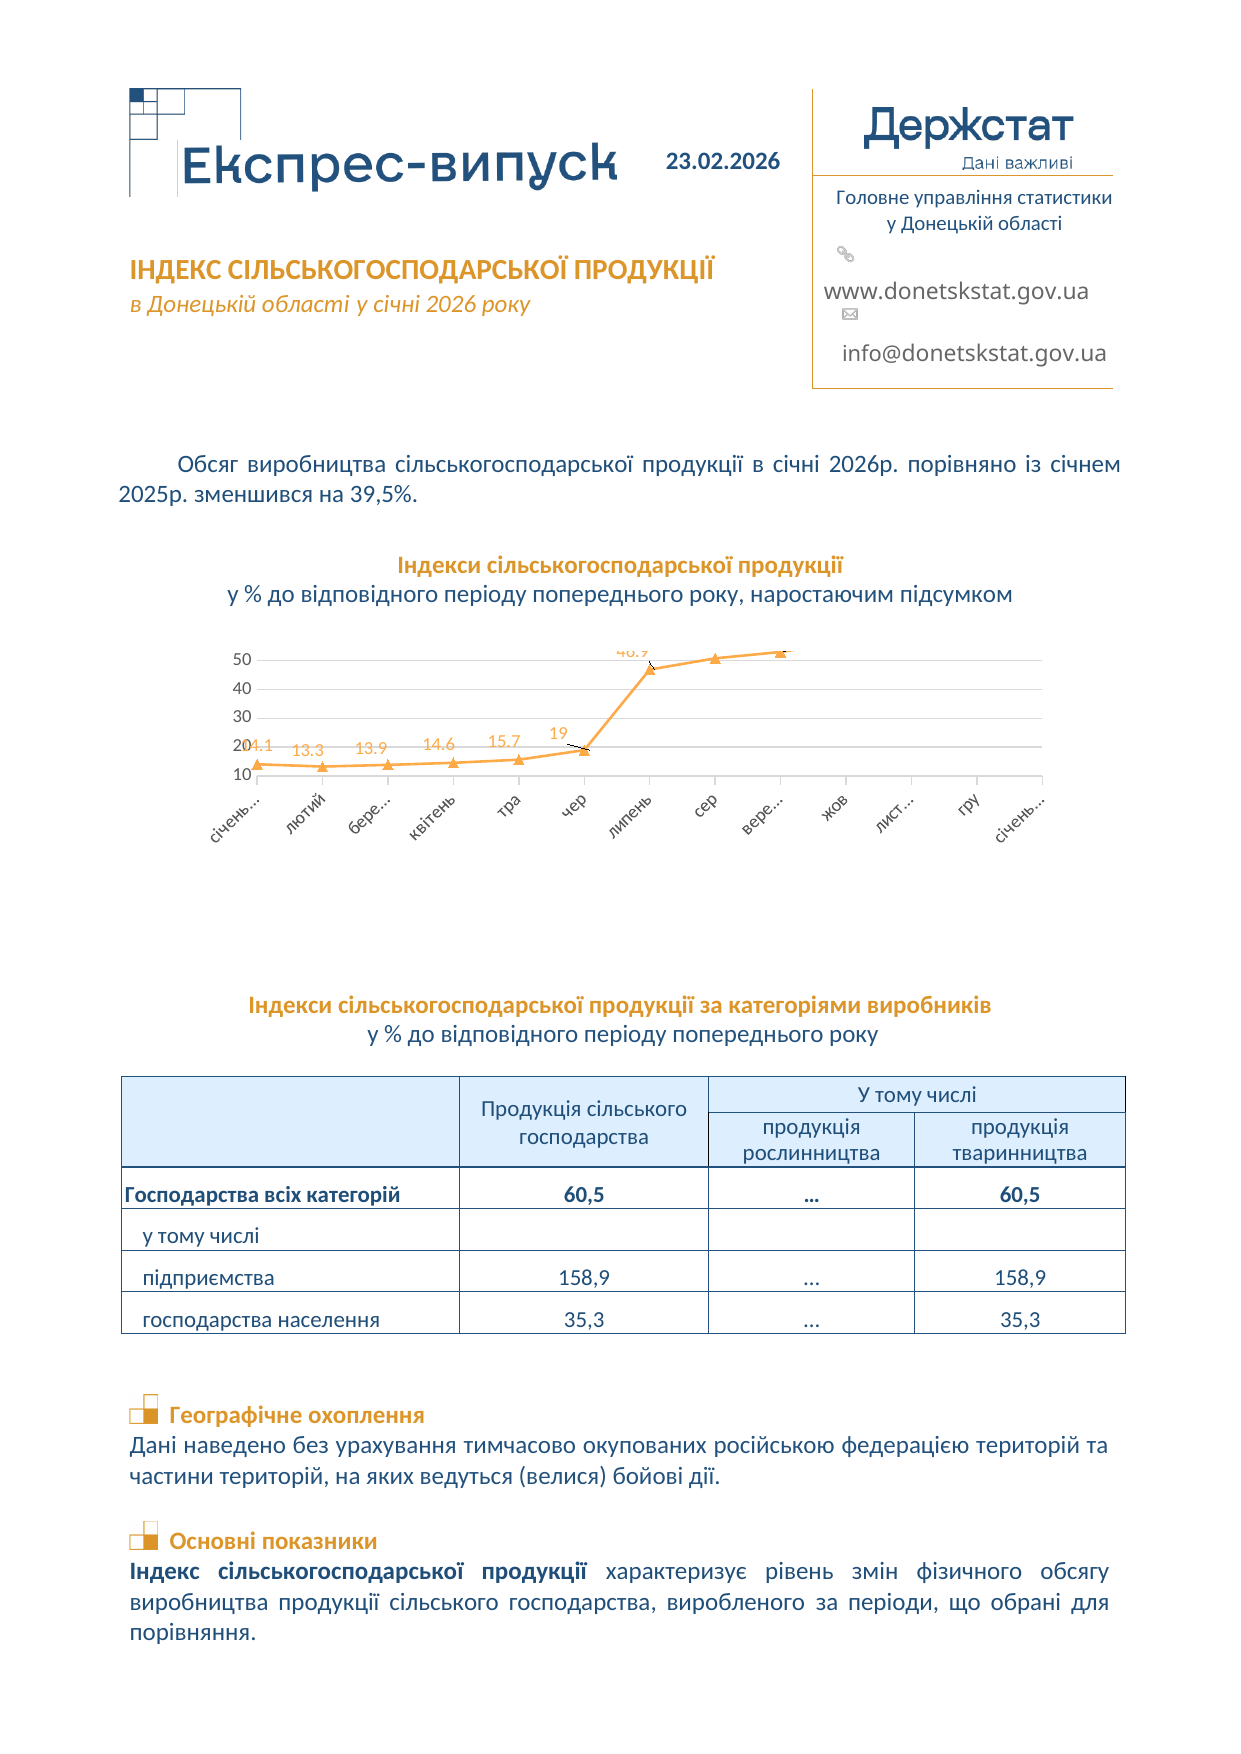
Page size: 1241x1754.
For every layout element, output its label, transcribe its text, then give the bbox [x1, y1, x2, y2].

table_cell 60,5 [460, 1168, 708, 1208]
text Індекси сільськогосподарської продукції [118, 550, 1122, 579]
table_cell господарства населення [122, 1292, 459, 1333]
picture [835, 243, 857, 265]
table_header Продукція сільського господарства [460, 1077, 708, 1166]
text Обсяг виробництва сільськогосподарської продукції в січні 2026р. порівняно із січнем 2025р. зменшився на 39,5%. [118, 449, 1122, 509]
table_cell підприємства [122, 1251, 459, 1291]
table_cell продукція рослинництва [709, 1113, 914, 1166]
text у % до відповідного періоду попереднього року, наростаючим підсумком [118, 579, 1122, 608]
table_header У тому числі [709, 1077, 1125, 1112]
table_cell Основні показники [118, 1521, 1121, 1556]
table_cell [915, 1209, 1125, 1249]
table_cell … [709, 1251, 914, 1291]
table_cell [709, 1209, 914, 1249]
table_cell 35,3 [460, 1292, 708, 1333]
picture [841, 306, 859, 323]
table_cell [460, 1209, 708, 1249]
picture [129, 1521, 158, 1550]
table_cell Господарства всіх категорій [122, 1168, 459, 1208]
table_cell 60,5 [915, 1168, 1125, 1208]
table_cell 158,9 [915, 1251, 1125, 1291]
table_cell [118, 1556, 1121, 1647]
table_cell продукція тваринництва [915, 1113, 1125, 1166]
table_cell Головне управління статистики у Донецькій області www.donetskstat.gov.ua info@donetskstat.gov.ua [813, 176, 1113, 387]
table_cell 35,3 [915, 1292, 1125, 1333]
table_header [813, 89, 1113, 175]
table_cell 158,9 [460, 1251, 708, 1291]
text у % до відповідного періоду попереднього року [118, 1019, 1122, 1048]
table_cell … [709, 1168, 914, 1208]
text Індекси сільськогосподарської продукції за категоріями виробників [118, 989, 1122, 1019]
table_cell … [709, 1292, 914, 1333]
table_cell у тому числі [122, 1209, 459, 1249]
table_header 23.02.2026 ІНДЕКС СІЛЬСЬКОГОСПОДАРСЬКОЇ ПРОДУКЦІЇ в Донецькій області у січні 2026 року [118, 89, 812, 387]
table_cell Дані наведено без урахування тимчасово окупованих російською федерацією територій та частини територій, на яких ведуться (велися) бойові дії. [118, 1429, 1121, 1521]
table_header Географічне охоплення [118, 1395, 1121, 1429]
picture [129, 1394, 158, 1424]
table_header [122, 1077, 459, 1166]
